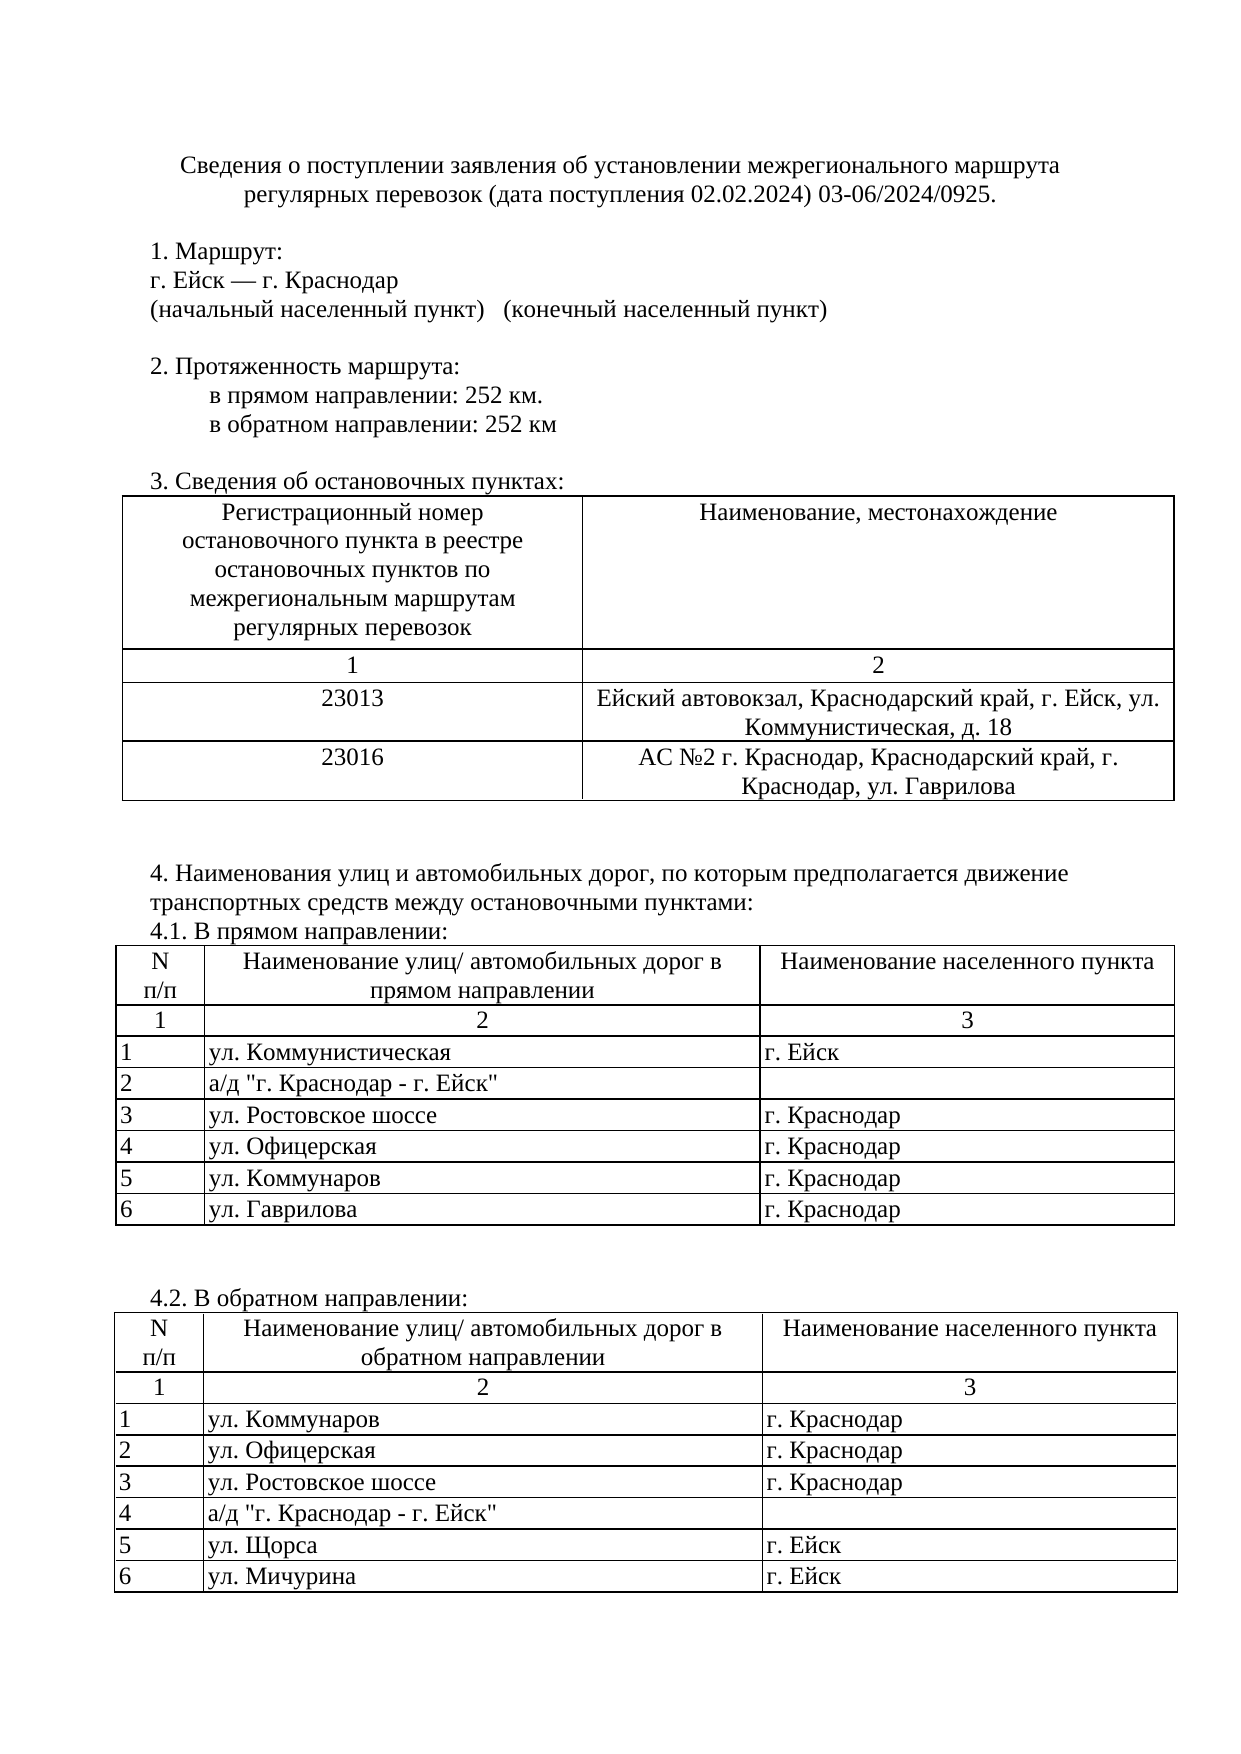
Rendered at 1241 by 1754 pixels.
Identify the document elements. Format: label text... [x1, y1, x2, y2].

text в прямом направлении: 252 км. [150, 380, 1090, 409]
table_cell АС №2 г. Краснодар, Краснодарский край, г. Краснодар, ул. Гаврилова [583, 742, 1173, 799]
table_cell г. Краснодар [761, 1194, 1174, 1224]
text Сведения о поступлении заявления об установлении межрегионального маршрута регулярных перевозок (дата поступления 02.02.2024) 03-06/2024/0925. [150, 150, 1090, 207]
table_cell ул. Щорса [204, 1530, 762, 1560]
table_cell ул. Мичурина [204, 1561, 762, 1591]
table_cell 2 [204, 1373, 762, 1402]
table_cell 1 [117, 1006, 204, 1035]
table_header Наименование, местонахождение [583, 497, 1173, 648]
table_header N п/п [117, 946, 204, 1004]
table_cell ул. Офицерская [205, 1131, 759, 1161]
table_cell ул. Коммунаров [205, 1163, 759, 1193]
table_cell 6 [117, 1194, 204, 1224]
table_cell г. Ейск [763, 1528, 1177, 1560]
table_cell г. Краснодар [761, 1100, 1174, 1130]
table_header Регистрационный номер остановочного пункта в реестре остановочных пунктов по межрегиональным маршрутам регулярных перевозок [123, 497, 582, 648]
table_cell ул. Офицерская [204, 1436, 762, 1465]
table_cell 2 [583, 650, 1173, 681]
table_cell а/д "г. Краснодар - г. Ейск" [205, 1068, 759, 1098]
table_cell г. Краснодар [763, 1465, 1177, 1497]
table_cell ул. Коммунаров [204, 1404, 762, 1434]
table_cell 23013 [123, 683, 582, 740]
table_cell 6 [115, 1561, 203, 1591]
table_cell 2 [205, 1006, 759, 1035]
table_cell 4 [117, 1131, 204, 1161]
text в обратном направлении: 252 км [150, 409, 1090, 437]
table_cell г. Краснодар [763, 1403, 1177, 1434]
text 2. Протяженность маршрута: [150, 351, 1090, 380]
table_cell 1 [115, 1372, 203, 1402]
table_header Наименование улиц/ автомобильных дорог в обратном направлении [204, 1313, 762, 1371]
table_header Наименование населенного пункта [763, 1313, 1177, 1371]
text (начальный населенный пункт) (конечный населенный пункт) [150, 294, 1090, 322]
text 4.2. В обратном направлении: [150, 1283, 1090, 1312]
text 1. Маршрут: [150, 236, 1090, 265]
table_cell 1 [117, 1037, 204, 1067]
table_cell 3 [761, 1006, 1174, 1035]
table_cell 4 [115, 1498, 203, 1528]
table_cell 1 [115, 1404, 203, 1434]
table_cell 3 [763, 1371, 1177, 1402]
table_header Наименование населенного пункта [761, 946, 1174, 1004]
table_cell 23016 [123, 742, 582, 799]
table_cell г. Ейск [761, 1037, 1174, 1067]
table_cell г. Краснодар [763, 1434, 1177, 1465]
table_cell а/д "г. Краснодар - г. Ейск" [204, 1498, 762, 1528]
table_cell ул. Ростовское шоссе [205, 1100, 759, 1130]
table_cell 2 [115, 1435, 203, 1465]
table_cell Ейский автовокзал, Краснодарский край, г. Ейск, ул. Коммунистическая, д. 18 [583, 683, 1173, 740]
table_header N п/п [115, 1313, 203, 1371]
text г. Ейск — г. Краснодар [150, 265, 1090, 294]
table_cell 3 [115, 1466, 203, 1497]
table_cell 2 [117, 1068, 204, 1098]
table_cell ул. Коммунистическая [205, 1037, 759, 1067]
text 4.1. В прямом направлении: [150, 916, 1090, 945]
table_cell г. Краснодар [761, 1131, 1174, 1161]
table_header Наименование улиц/ автомобильных дорог в прямом направлении [205, 946, 759, 1004]
table_cell 3 [117, 1100, 204, 1130]
text 4. Наименования улиц и автомобильных дорог, по которым предполагается движение транспортных средств между остановочными пунктами: [150, 858, 1090, 916]
table_cell 1 [123, 650, 582, 681]
table_cell [763, 1497, 1177, 1528]
table_cell 5 [115, 1529, 203, 1560]
table_cell ул. Гаврилова [205, 1194, 759, 1224]
table_cell [761, 1068, 1174, 1098]
table_cell г. Краснодар [761, 1163, 1174, 1193]
table_cell г. Ейск [763, 1560, 1177, 1591]
table_cell 5 [117, 1163, 204, 1193]
table_cell ул. Ростовское шоссе [204, 1467, 762, 1497]
text 3. Сведения об остановочных пунктах: [150, 466, 1090, 495]
